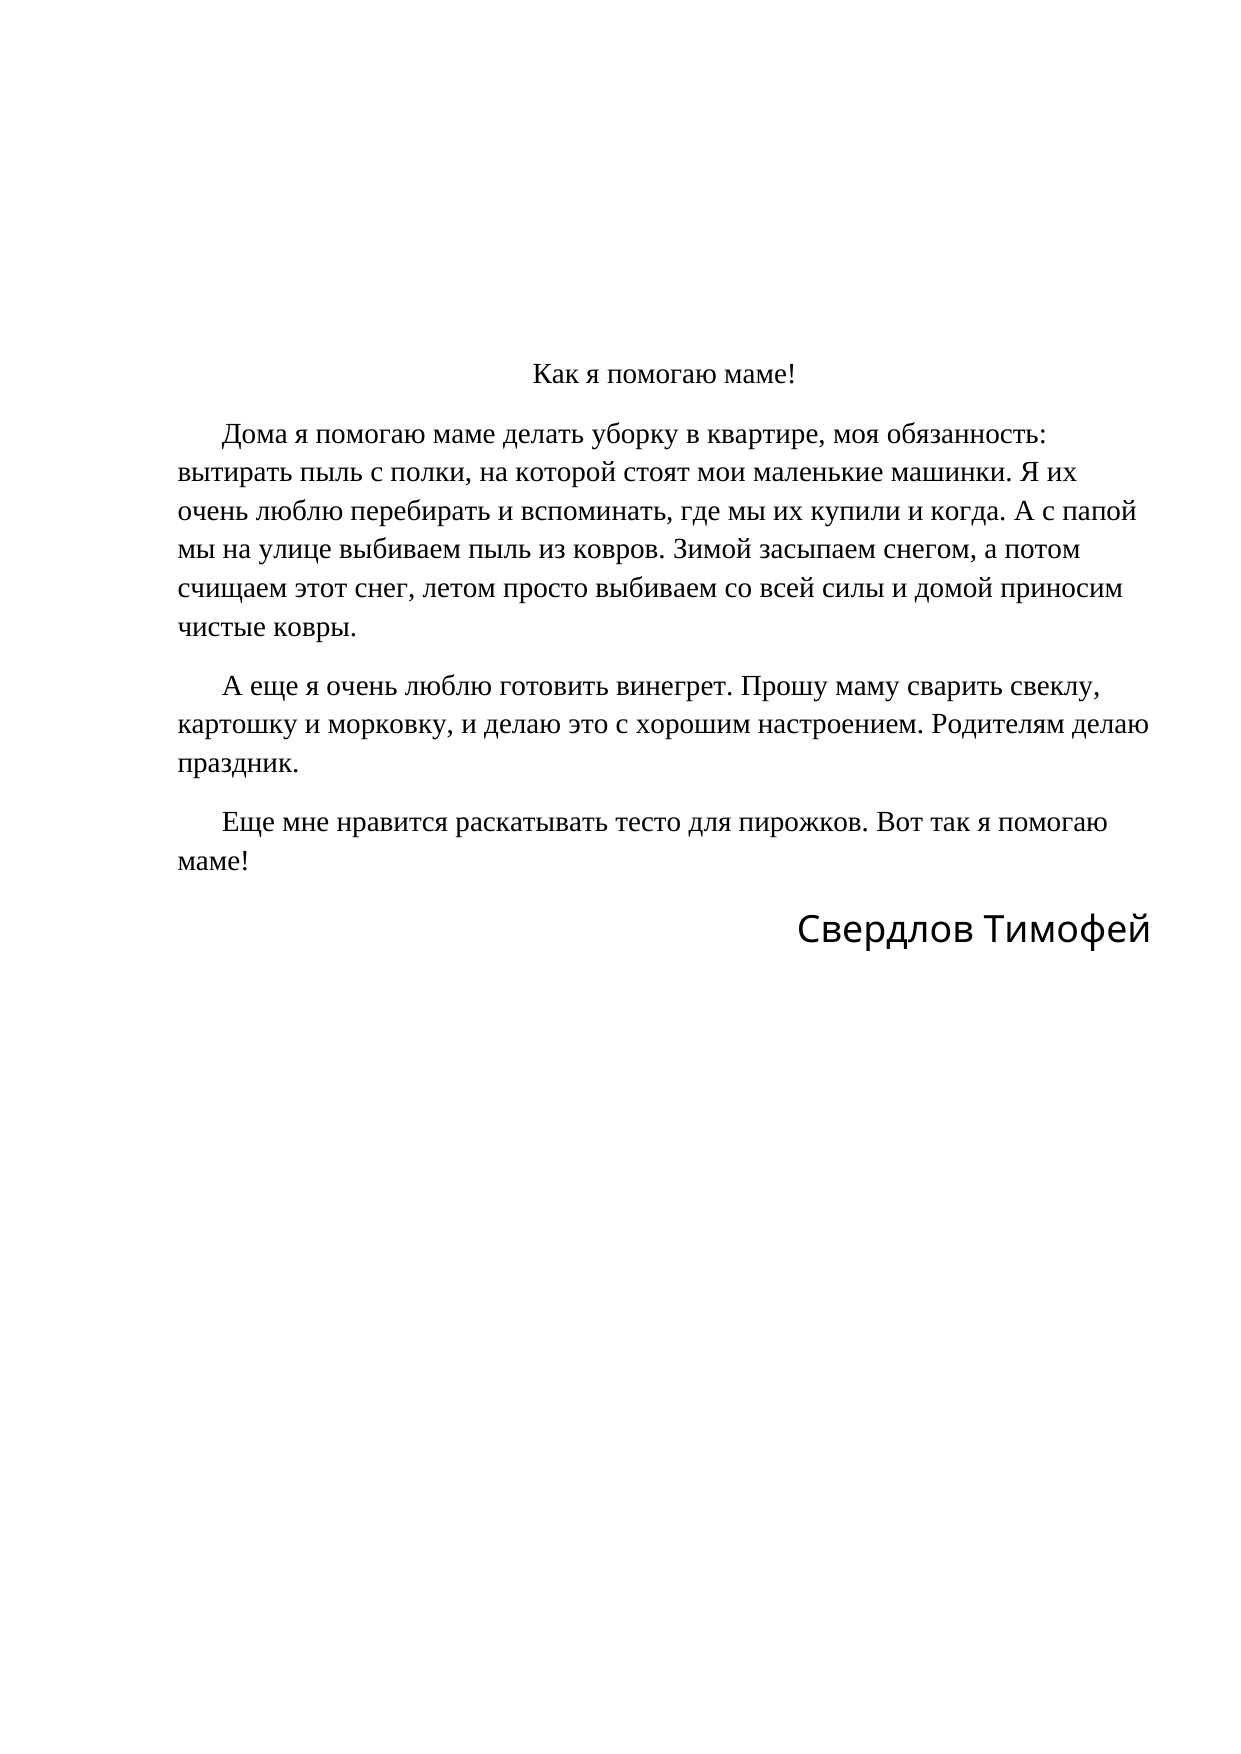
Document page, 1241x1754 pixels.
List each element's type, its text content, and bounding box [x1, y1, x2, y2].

text Свердлов Тимофей [177, 902, 1152, 953]
text Дома я помогаю маме делать уборку в квартире, моя обязанность: вытирать пыль с полки, на которой стоят мои маленькие машинки. Я их очень люблю перебирать и вспоминать, где мы их купили и когда. А с папой мы на улице выбиваем пыль из ковров. Зимой засыпаем снегом, а потом счищаем этот снег, летом просто выбиваем со всей силы и домой приносим чистые ковры. [177, 416, 1152, 642]
text Как я помогаю маме! [177, 357, 1152, 390]
text Еще мне нравится раскатывать тесто для пирожков. Вот так я помогаю маме! [177, 804, 1152, 877]
text А еще я очень люблю готовить винегрет. Прошу маму сварить свеклу, картошку и морковку, и делаю это с хорошим настроением. Родителям делаю праздник. [177, 668, 1152, 779]
